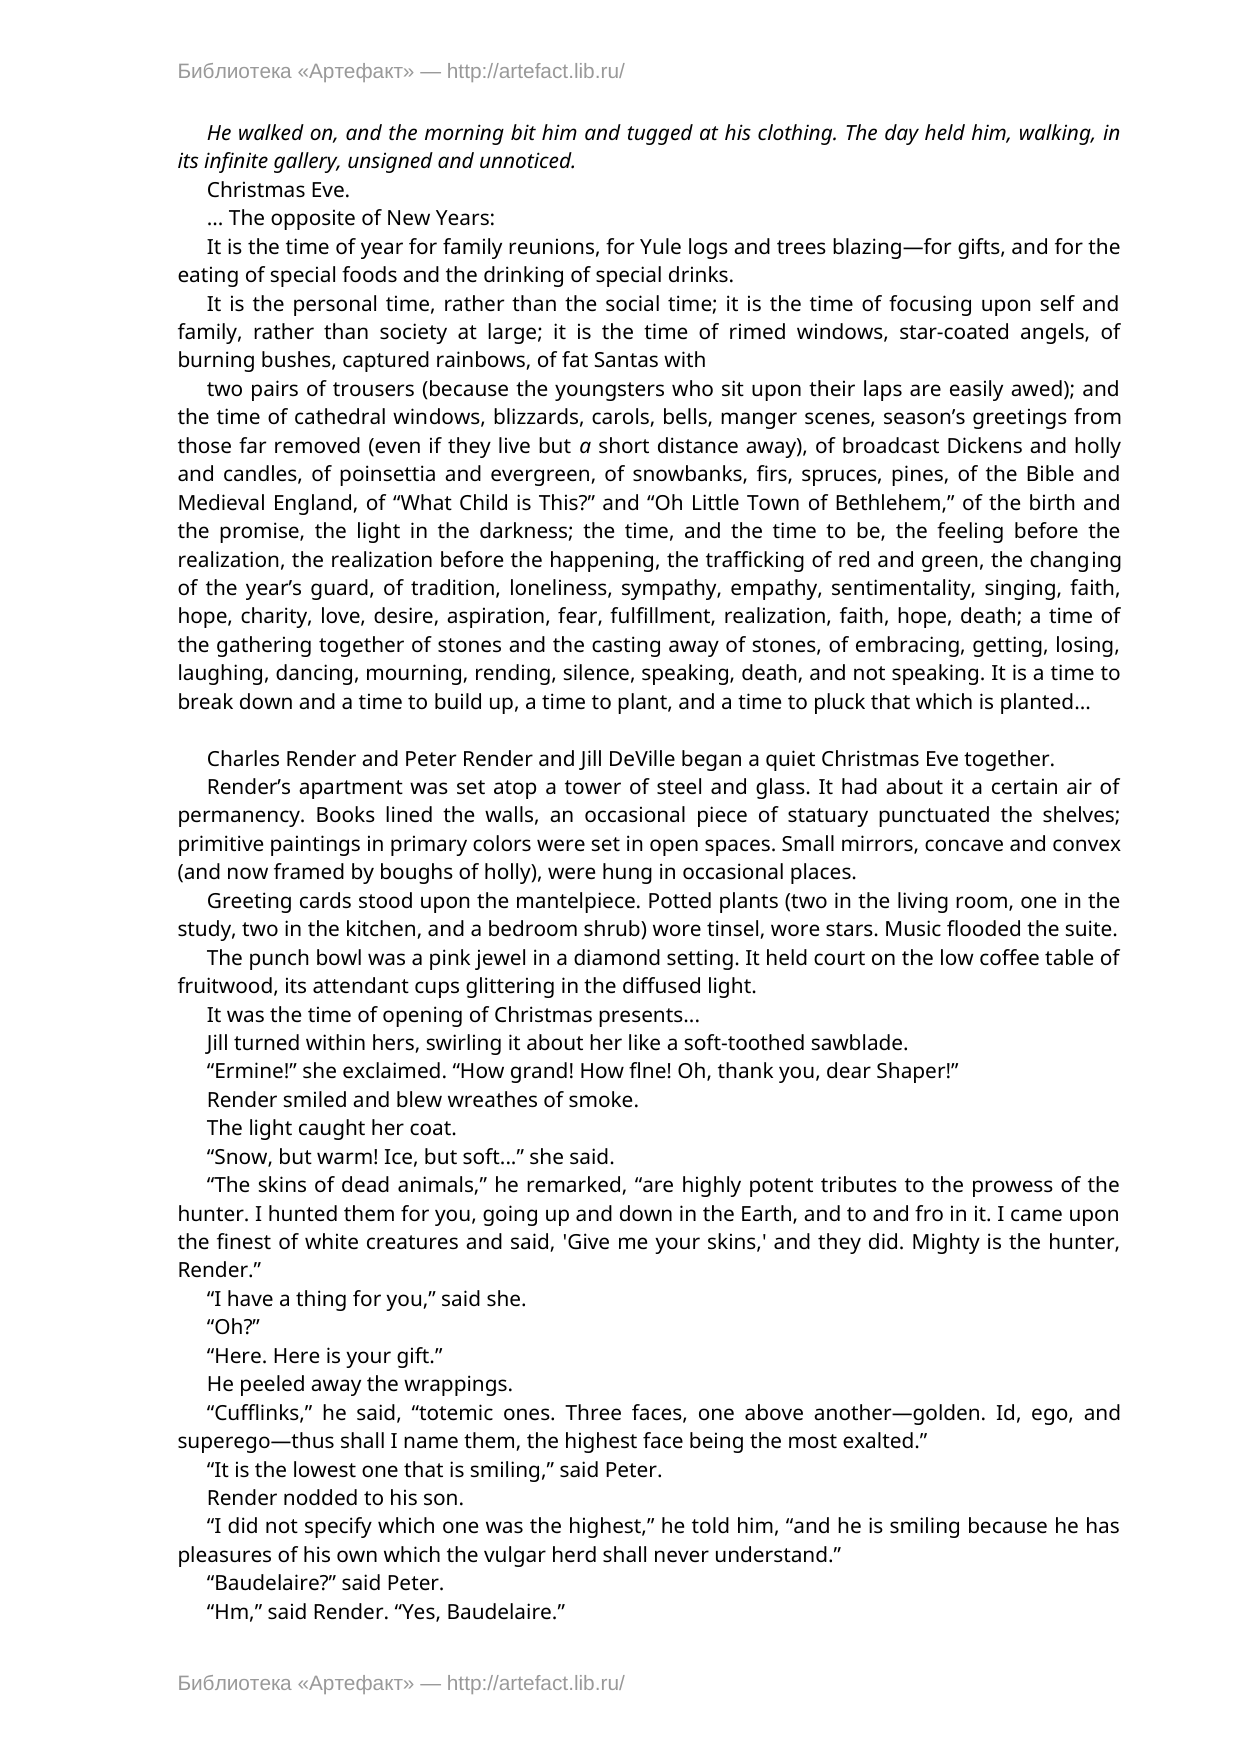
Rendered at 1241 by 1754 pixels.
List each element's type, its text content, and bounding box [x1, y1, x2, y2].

text Jill turned within hers, swirling it about her like a soft-toothed sawblade. [177, 1028, 1122, 1057]
text ... The opposite of New Years: [177, 203, 1122, 232]
text Render nodded to his son. [177, 1483, 1122, 1512]
text The light caught her coat. [177, 1113, 1122, 1142]
text “Oh?” [177, 1312, 1122, 1341]
text Render’s apartment was set atop a tower of steel and glass. It had about it a certain air of permanency. Books lined the walls, an occasional piece of statuary punctuated the shelves; primitive paintings in primary colors were set in open spaces. Small mirrors, concave and convex (and now framed by boughs of holly), were hung in occasional places. [177, 772, 1122, 886]
text Christmas Eve. [177, 175, 1122, 203]
text The punch bowl was a pink jewel in a diamond setting. It held court on the low coffee table of fruitwood, its attendant cups glittering in the diffused light. [177, 943, 1122, 1000]
text “The skins of dead animals,” he remarked, “are highly potent tributes to the prowess of the hunter. I hunted them for you, going up and down in the Earth, and to and fro in it. I came upon the finest of white creatures and said, 'Give me your skins,' and they did. Mighty is the hunter, Render.” [177, 1170, 1122, 1284]
text It was the time of opening of Christmas presents... [177, 1000, 1122, 1028]
text “Cufflinks,” he said, “totemic ones. Three faces, one above another—golden. Id, ego, and superego—thus shall I name them, the highest face being the most exalted.” [177, 1398, 1122, 1455]
text Render smiled and blew wreathes of smoke. [177, 1085, 1122, 1113]
text “Baudelaire?” said Peter. [177, 1568, 1122, 1597]
text Charles Render and Peter Render and Jill DeVille began a quiet Christmas Eve together. [177, 744, 1122, 772]
text He walked on, and the morning bit him and tugged at his clothing. The day held him, walking, in its infinite gallery, unsigned and unnoticed. [177, 118, 1122, 175]
text He peeled away the wrappings. [177, 1369, 1122, 1398]
text two pairs of trousers (because the youngsters who sit upon their laps are easily awed); and the time of cathedral windows, blizzards, carols, bells, manger scenes, season’s greetings from those far removed (even if they live but a short distance away), of broadcast Dickens and holly and candles, of poinsettia and evergreen, of snowbanks, firs, spruces, pines, of the Bible and Medieval England, of “What Child is This?” and “Oh Little Town of Bethlehem,” of the birth and the promise, the light in the darkness; the time, and the time to be, the feeling before the realization, the realization before the happening, the trafficking of red and green, the changing of the year’s guard, of tradition, loneliness, sympathy, empathy, sentimentality, singing, faith, hope, charity, love, desire, aspiration, fear, fulfillment, realization, faith, hope, death; a time of the gathering together of stones and the casting away of stones, of embracing, getting, losing, laughing, dancing, mourning, rending, silence, speaking, death, and not speaking. It is a time to break down and a time to build up, a time to plant, and a time to pluck that which is planted... [177, 374, 1122, 715]
text “I have a thing for you,” said she. [177, 1284, 1122, 1312]
text “Here. Here is your gift.” [177, 1341, 1122, 1369]
text “It is the lowest one that is smiling,” said Peter. [177, 1455, 1122, 1483]
text “I did not specify which one was the highest,” he told him, “and he is smiling because he has pleasures of his own which the vulgar herd shall never understand.” [177, 1512, 1122, 1568]
text It is the time of year for family reunions, for Yule logs and trees blazing—for gifts, and for the eating of special foods and the drinking of special drinks. [177, 232, 1122, 289]
text “Ermine!” she exclaimed. “How grand! How flne! Oh, thank you, dear Shaper!” [177, 1057, 1122, 1085]
text “Snow, but warm! Ice, but soft...” she said. [177, 1142, 1122, 1170]
text “Hm,” said Render. “Yes, Baudelaire.” [177, 1597, 1122, 1625]
text Greeting cards stood upon the mantelpiece. Potted plants (two in the living room, one in the study, two in the kitchen, and a bedroom shrub) wore tinsel, wore stars. Music flooded the suite. [177, 886, 1122, 943]
text It is the personal time, rather than the social time; it is the time of focusing upon self and family, rather than society at large; it is the time of rimed windows, star-coated angels, of burning bushes, captured rainbows, of fat Santas with [177, 289, 1122, 374]
